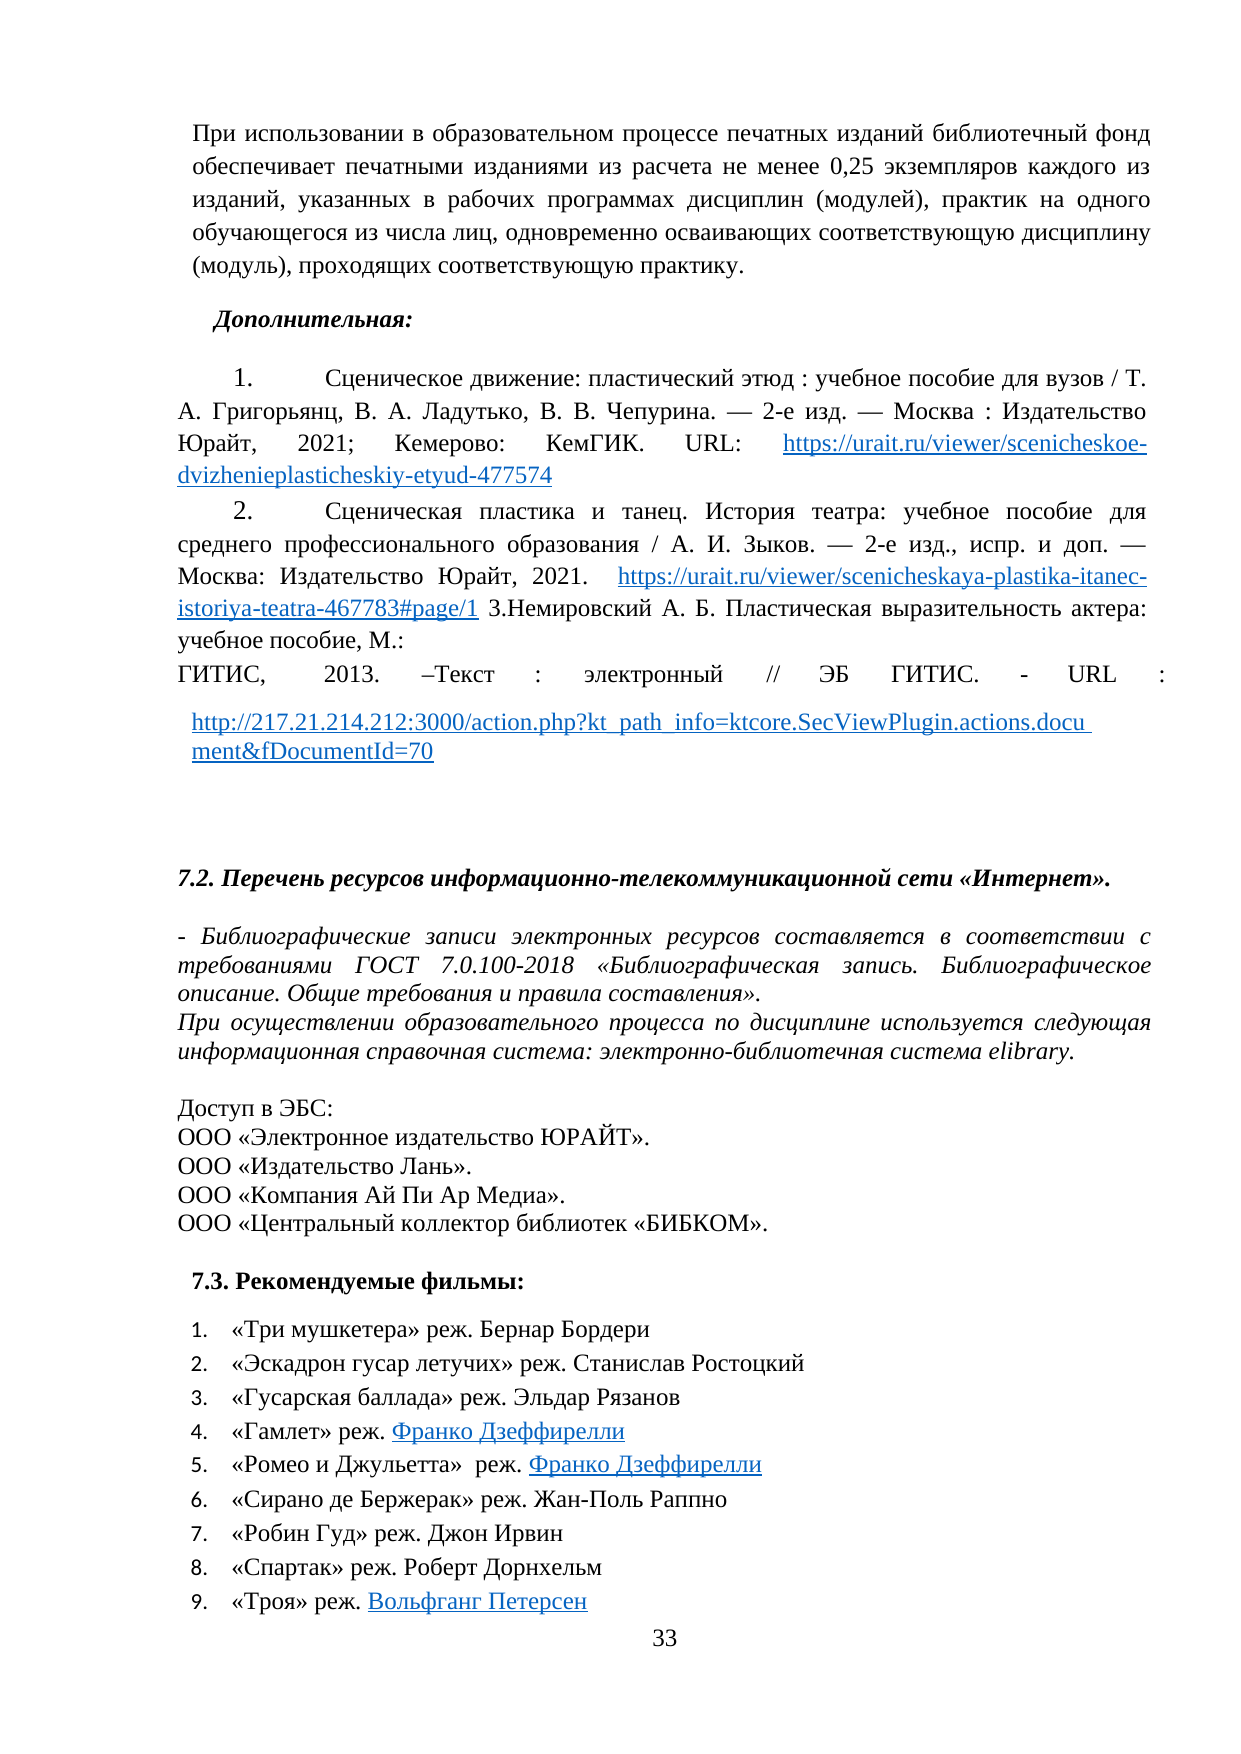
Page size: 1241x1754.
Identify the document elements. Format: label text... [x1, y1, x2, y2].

text http://217.21.214.212:3000/action.php?kt_path_info=ktcore.SecViewPlugin.actions.docu ment&fDocumentId=70 [191, 707, 1152, 765]
text ООО «Центральный коллектор библиотек «БИБКОМ». [177, 1208, 1152, 1237]
list Сценическая пластика и танец. История театра: учебное пособие для среднего профессионального образования / А. И. Зыков. — 2-е изд., испр. и доп. — Москва: Издательство Юрайт, 2021. https://urait.ru/viewer/scenicheskaya-plastika-itanec-istoriya-teatra-467783#page/1 3.Немировский А. Б. Пластическая выразительность актера: учебное пособие, М.: [177, 494, 1147, 654]
text 7.2. Перечень ресурсов информационно-телекоммуникационной сети «Интернет». [177, 863, 1152, 892]
text ООО «Компания Ай Пи Ар Медиа». [177, 1180, 1152, 1208]
list «Сирано де Бержерак» реж. Жан-Поль Раппно [190, 1484, 1147, 1513]
text - Библиографические записи электронных ресурсов составляется в соответствии с требованиями ГОСТ 7.0.100-2018 «Библиографическая запись. Библиографическое описание. Общие требования и правила составления». [177, 921, 1152, 1007]
text ООО «Электронное издательство ЮРАЙТ». [177, 1122, 1152, 1151]
list «Гусарская баллада» реж. Эльдар Рязанов [190, 1382, 1147, 1411]
list «Робин Гуд» реж. Джон Ирвин [190, 1518, 1147, 1547]
text При осуществлении образовательного процесса по дисциплине используется следующая информационная справочная система: электронно-библиотечная система elibrary. [177, 1007, 1152, 1065]
text ООО «Издательство Лань». [177, 1151, 1152, 1180]
text Дополнительная: [177, 304, 1152, 333]
list «Троя» реж. Вольфганг Петерсен [190, 1586, 1147, 1615]
text При использовании в образовательном процессе печатных изданий библиотечный фонд обеспечивает печатными изданиями из расчета не менее 0,25 экземпляров каждого из изданий, указанных в рабочих программах дисциплин (модулей), практик на одного обучающегося из числа лиц, одновременно осваивающих соответствующую дисциплину (модуль), проходящих соответствующую практику. [192, 118, 1152, 279]
list «Ромео и Джульетта» реж. Франко Дзеффирелли [190, 1449, 1147, 1479]
list «Гамлет» реж. Франко Дзеффирелли [190, 1416, 1147, 1445]
list «Эскадрон гусар летучих» реж. Станислав Ростоцкий [190, 1348, 1147, 1377]
list «Спартак» реж. Роберт Дорнхельм [190, 1552, 1147, 1581]
list «Три мушкетера» реж. Бернар Бордери [190, 1314, 1147, 1343]
text Доступ в ЭБС: [177, 1093, 1152, 1122]
list Сценическое движение: пластический этюд : учебное пособие для вузов / Т. А. Григорьянц, В. А. Ладутько, В. В. Чепурина. — 2-е изд. — Москва : Издательство Юрайт, 2021; Кемерово: КемГИК. URL: https://urait.ru/viewer/scenicheskoe-dvizhenieplasticheskiy-etyud-477574 [177, 362, 1147, 489]
text 7.3. Рекомендуемые фильмы: [191, 1266, 1147, 1295]
text ГИТИС, 2013. –Текст : электронный // ЭБ ГИТИС. - URL : [177, 659, 1152, 688]
